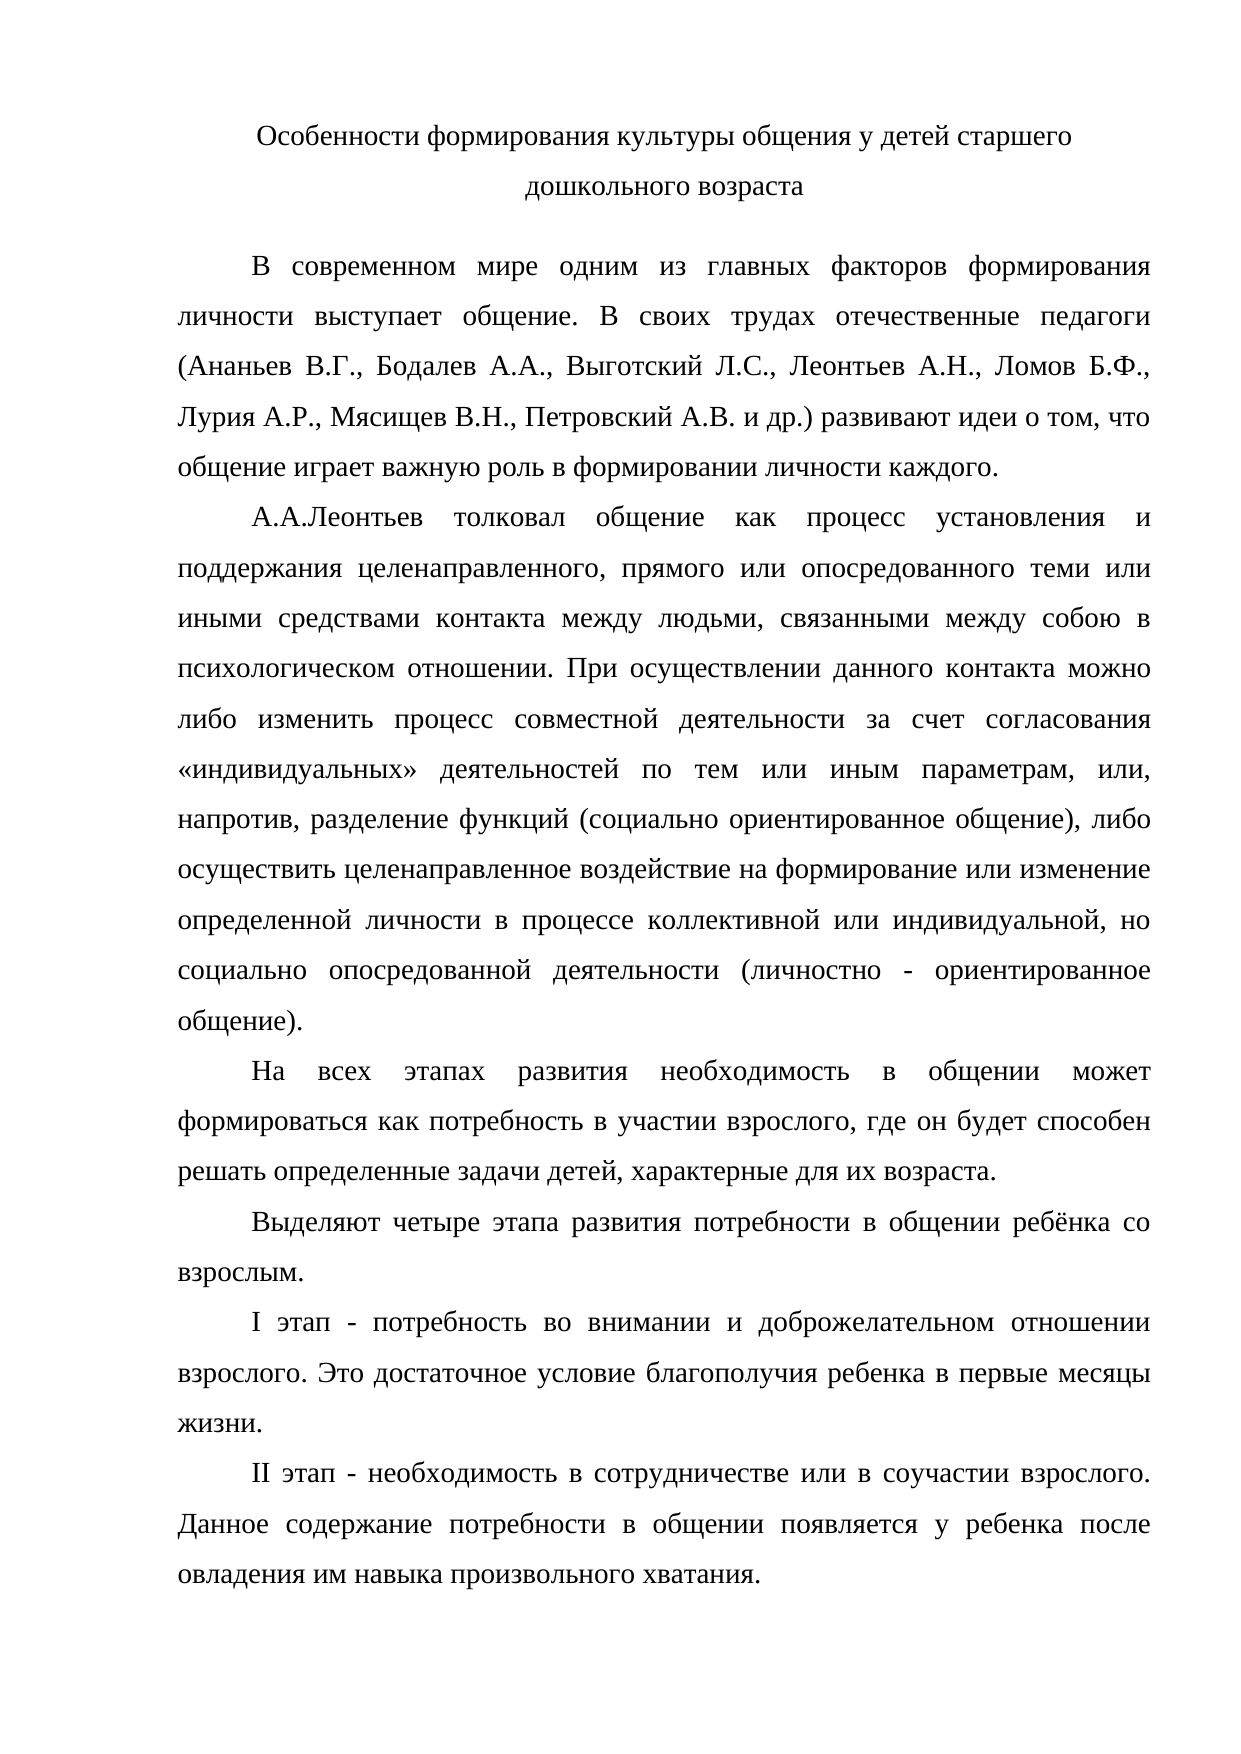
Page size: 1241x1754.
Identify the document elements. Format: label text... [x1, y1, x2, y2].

text На всех этапах развития необходимость в общении может формироваться как потребность в участии взрослого, где он будет способен решать определенные задачи детей, характерные для их возраста. [177, 1053, 1152, 1187]
text II этап - необходимость в сотрудничестве или в соучастии взрослого. Данное содержание потребности в общении появляется у ребенка после овладения им навыка произвольного хватания. [177, 1455, 1152, 1589]
text Особенности формирования культуры общения у детей старшего дошкольного возраста [177, 118, 1152, 202]
text А.А.Леонтьев толковал общение как процесс установления и поддержания целенаправленного, прямого или опосредованного теми или иными средствами контакта между людьми, связанными между собою в психологическом отношении. При осуществлении данного контакта можно либо изменить процесс совместной деятельности за счет согласования «индивидуальных» деятельностей по тем или иным параметрам, или, напротив, разделение функций (социально ориентированное общение), либо осуществить целенаправленное воздействие на формирование или изменение определенной личности в процессе коллективной или индивидуальной, но социально опосредованной деятельности (личностно - ориентированное общение). [177, 499, 1152, 1036]
text В современном мире одним из главных факторов формирования личности выступает общение. В своих трудах отечественные педагоги (Ананьев В.Г., Бодалев А.А., Выготский Л.С., Леонтьев А.Н., Ломов Б.Ф., Лурия А.Р., Мясищев В.Н., Петровский А.В. и др.) развивают идеи о том, что общение играет важную роль в формировании личности каждого. [177, 248, 1152, 483]
text Выделяют четыре этапа развития потребности в общении ребёнка со взрослым. [177, 1204, 1152, 1288]
text I этап - потребность во внимании и доброжелательном отношении взрослого. Это достаточное условие благополучия ребенка в первые месяцы жизни. [177, 1304, 1152, 1439]
